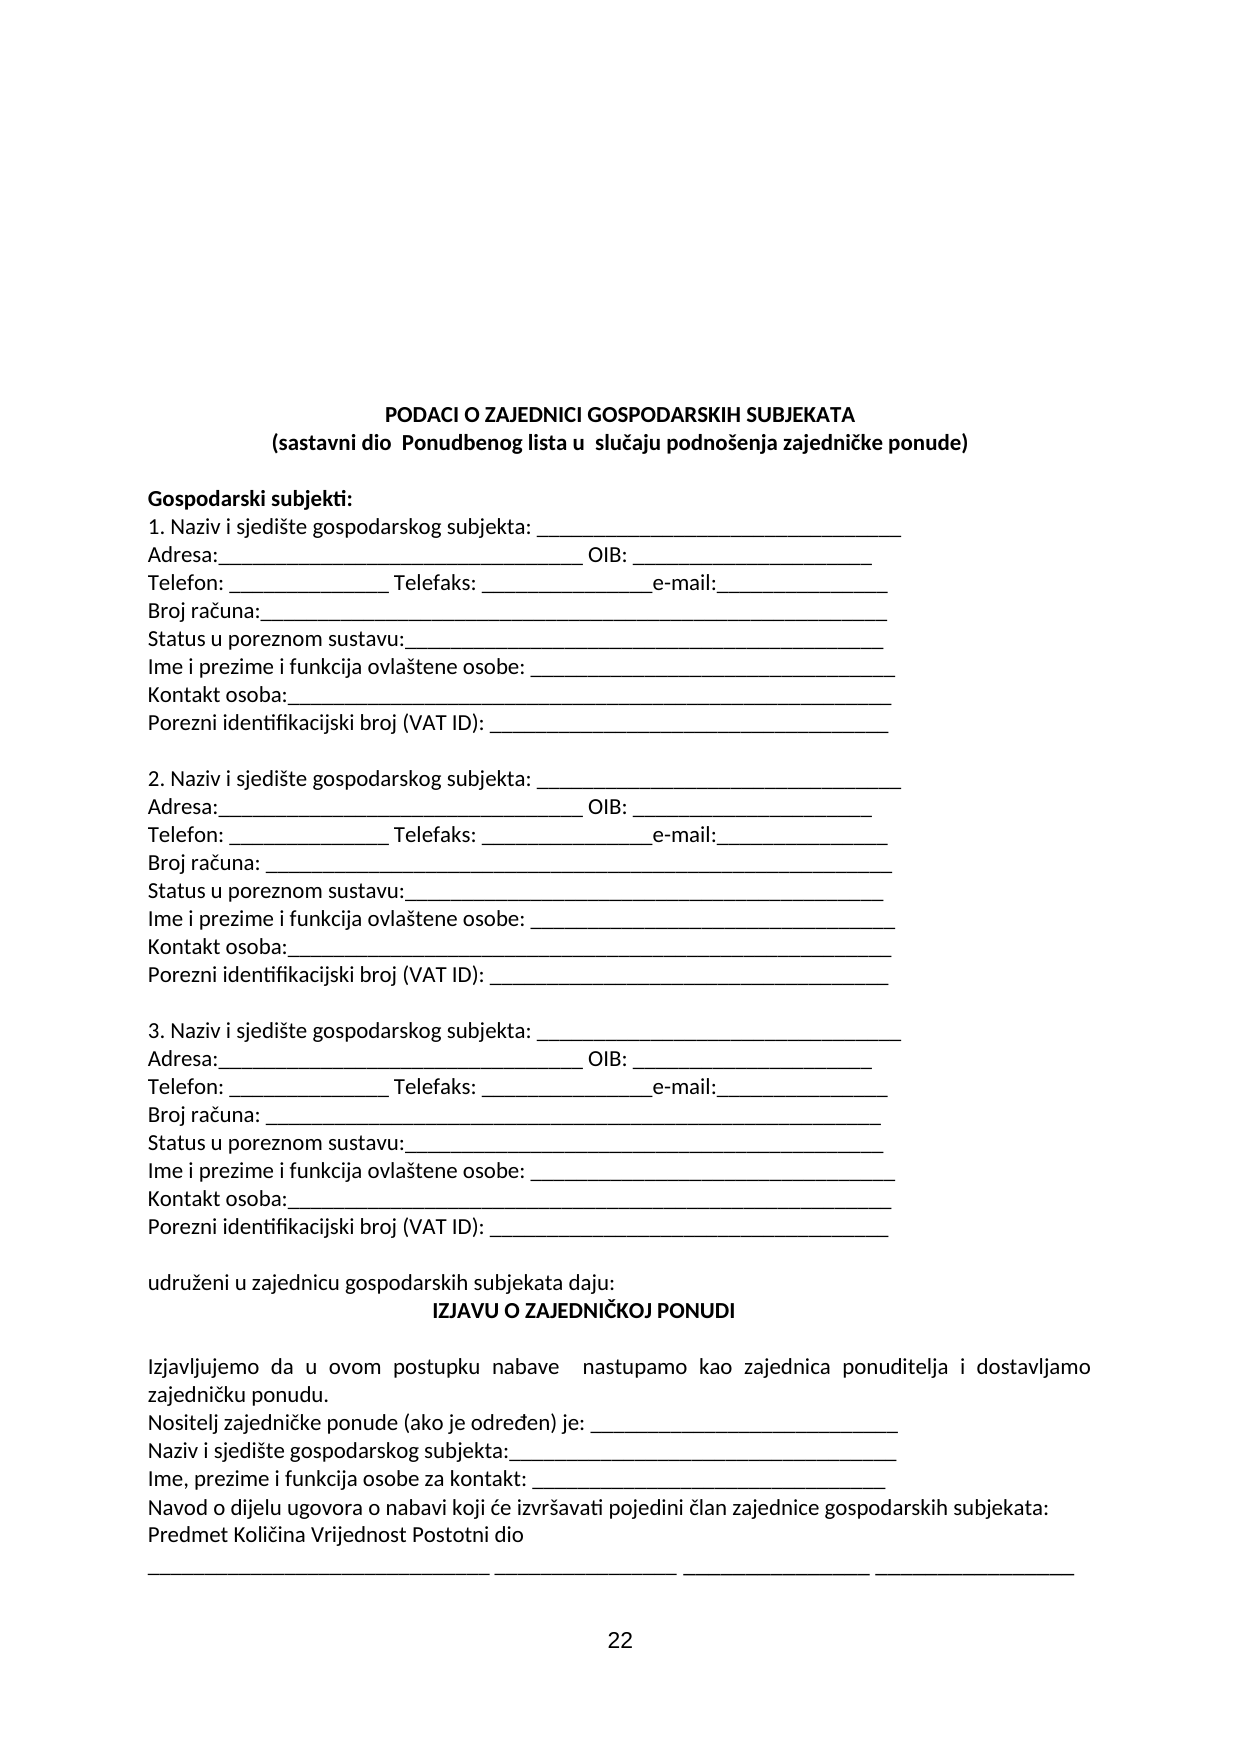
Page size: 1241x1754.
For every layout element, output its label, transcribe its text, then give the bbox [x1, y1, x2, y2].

text Nositelj zajedničke ponude (ako je određen) je: ___________________________ [148, 1408, 1093, 1437]
text Predmet Količina Vrijednost Postotni dio [148, 1521, 1093, 1549]
text Telefon: ______________ Telefaks: _______________e-mail:_______________ [148, 1072, 1093, 1100]
text Ime, prezime i funkcija osobe za kontakt: _______________________________ [148, 1464, 1093, 1493]
text Status u poreznom sustavu:__________________________________________ [148, 624, 1093, 652]
text Status u poreznom sustavu:__________________________________________ [148, 1128, 1093, 1156]
text Adresa:________________________________ OIB: _____________________ [148, 792, 1093, 820]
text Naziv i sjedište gospodarskog subjekta:__________________________________ [148, 1437, 1093, 1464]
text Kontakt osoba:_____________________________________________________ [148, 932, 1093, 960]
text udruženi u zajednicu gospodarskih subjekata daju: [148, 1268, 1093, 1296]
text Adresa:________________________________ OIB: _____________________ [148, 540, 1093, 568]
text 1. Naziv i sjedište gospodarskog subjekta: ________________________________ [148, 512, 1093, 540]
text Telefon: ______________ Telefaks: _______________e-mail:_______________ [148, 820, 1093, 848]
text 2. Naziv i sjedište gospodarskog subjekta: ________________________________ [148, 764, 1093, 792]
text 3. Naziv i sjedište gospodarskog subjekta: ________________________________ [148, 1016, 1093, 1044]
text Kontakt osoba:_____________________________________________________ [148, 1184, 1093, 1212]
text Navod o dijelu ugovora o nabavi koji će izvršavati pojedini član zajednice gospodarskih subjekata: [148, 1493, 1093, 1521]
text Status u poreznom sustavu:__________________________________________ [148, 876, 1093, 904]
text (sastavni dio Ponudbenog lista u slučaju podnošenja zajedničke ponude) [148, 428, 1093, 456]
text Broj računa:_______________________________________________________ [148, 596, 1093, 624]
text Kontakt osoba:_____________________________________________________ [148, 680, 1093, 708]
text IZJAVU O ZAJEDNIČKOJ PONUDI [148, 1296, 1093, 1324]
text Telefon: ______________ Telefaks: _______________e-mail:_______________ [148, 568, 1093, 596]
text Porezni identifikacijski broj (VAT ID): ___________________________________ [148, 708, 1093, 736]
text Ime i prezime i funkcija ovlaštene osobe: ________________________________ [148, 1156, 1093, 1184]
text PODACI O ZAJEDNICI GOSPODARSKIH SUBJEKATA [148, 400, 1093, 428]
text Gospodarski subjekti: [148, 484, 1093, 512]
text ______________________________ ________________ _______________ ________________ [148, 1549, 1093, 1579]
text Porezni identifikacijski broj (VAT ID): ___________________________________ [148, 1212, 1093, 1240]
text Ime i prezime i funkcija ovlaštene osobe: ________________________________ [148, 904, 1093, 932]
text Izjavljujemo da u ovom postupku nabave nastupamo kao zajednica ponuditelja i dostavljamo zajedničku ponudu. [148, 1352, 1093, 1408]
text Broj računa: _______________________________________________________ [148, 848, 1093, 876]
text Broj računa: ______________________________________________________ [148, 1100, 1093, 1128]
text Adresa:________________________________ OIB: _____________________ [148, 1044, 1093, 1072]
text Ime i prezime i funkcija ovlaštene osobe: ________________________________ [148, 652, 1093, 680]
text Porezni identifikacijski broj (VAT ID): ___________________________________ [148, 960, 1093, 988]
